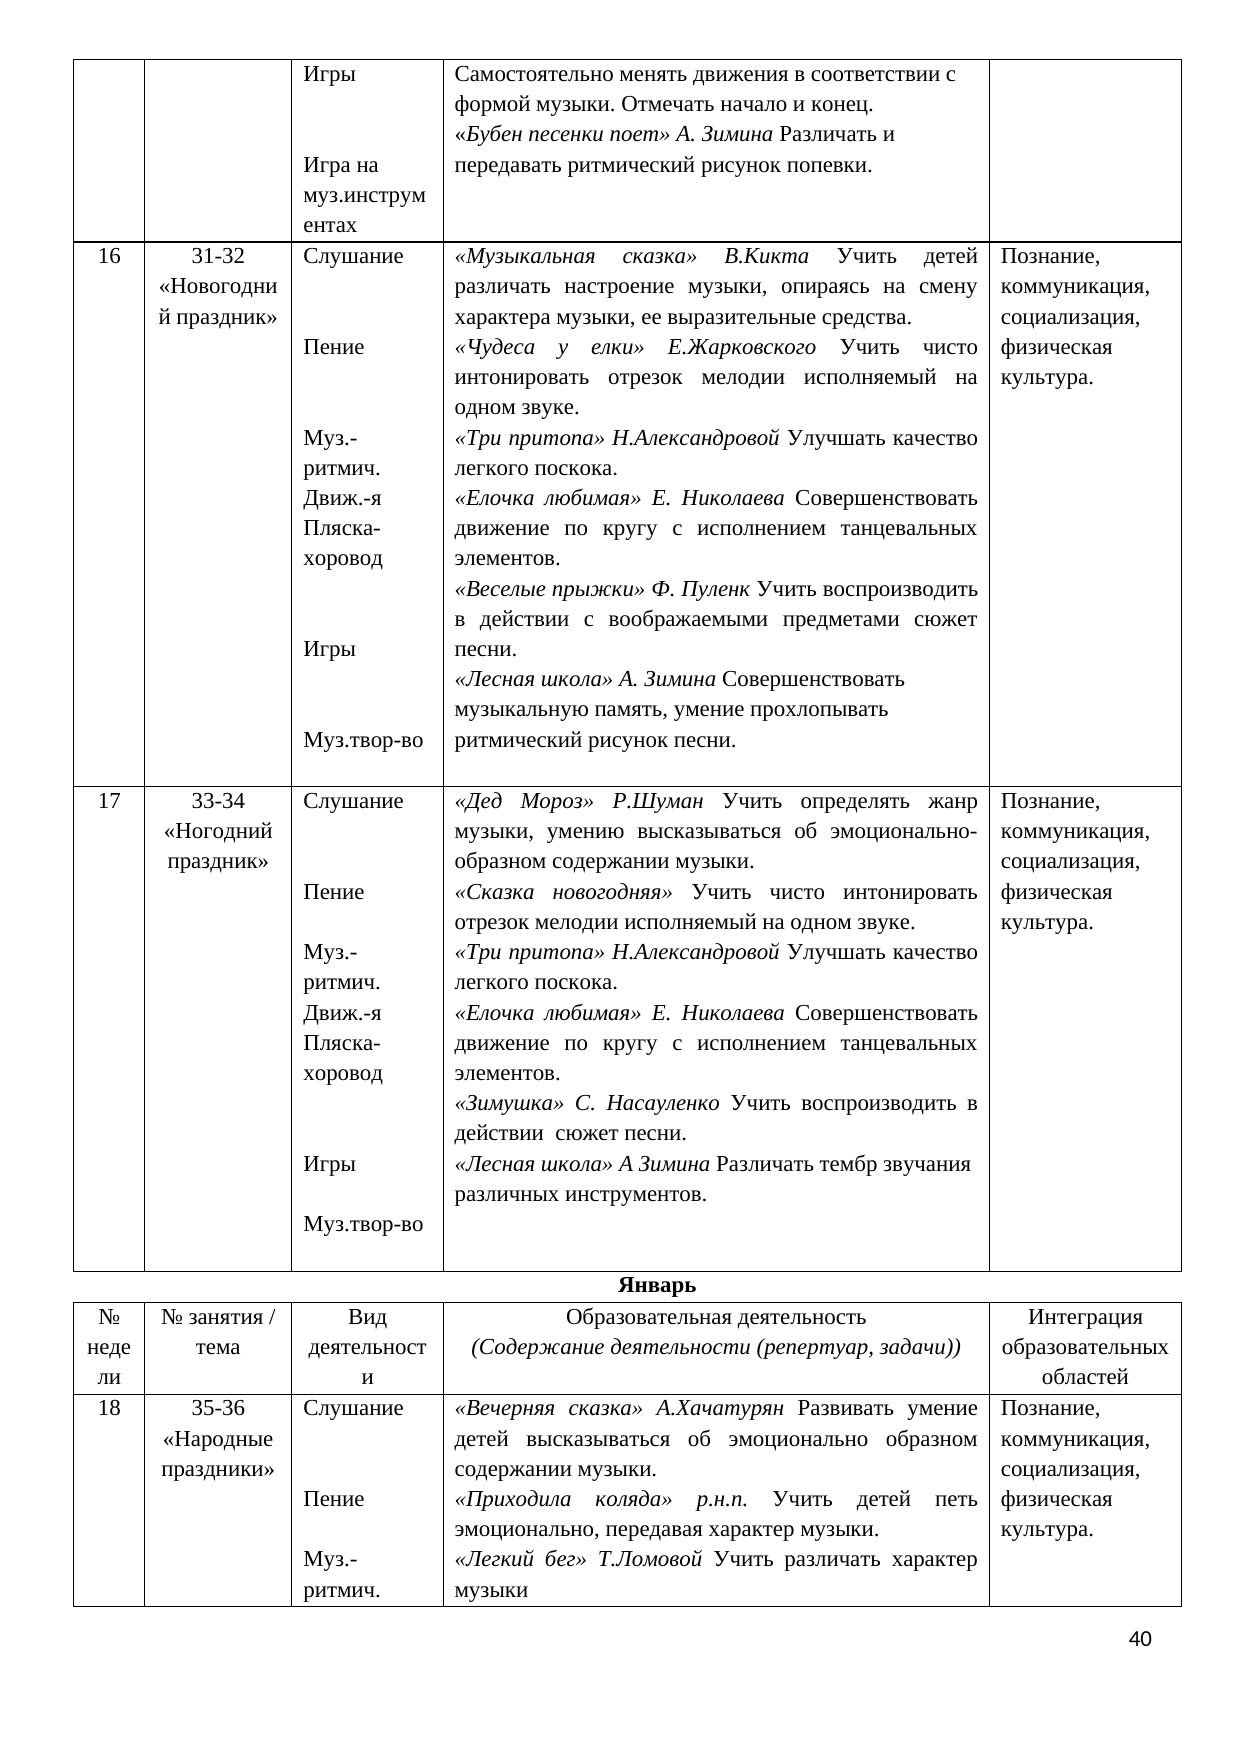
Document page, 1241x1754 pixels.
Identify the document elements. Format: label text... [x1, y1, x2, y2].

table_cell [145, 60, 291, 241]
table_cell Слушание Пение Муз.- ритмич. Движ.-я Пляска-хоровод Игры Муз.твор-во [292, 243, 443, 786]
table_cell 31-32 «Новогодний праздник» [145, 243, 291, 786]
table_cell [145, 1395, 291, 1606]
table_cell «Музыкальная сказка» В.Кикта Учить детей различать настроение музыки, опираясь на смену характера музыки, ее выразительные средства. «Чудеса у елки» Е.Жарковского Учить чисто интонировать отрезок мелодии исполняемый на одном звуке. «Три притопа» Н.Александровой Улучшать качество легкого поскока. «Елочка любимая» Е. Николаева Совершенствовать движение по кругу с исполнением танцевальных элементов. «Веселые прыжки» Ф. Пуленк Учить воспроизводить в действии с воображаемыми предметами сюжет песни. «Лесная школа» А. Зимина Совершенствовать музыкальную память, умение прохлопывать ритмический рисунок песни. [444, 243, 989, 786]
table_header № недели [74, 1303, 144, 1393]
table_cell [990, 60, 1181, 241]
table_header № занятия / тема [145, 1303, 291, 1393]
table_cell 18 [74, 1395, 144, 1606]
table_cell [444, 1395, 989, 1606]
table_header Вид деятельности [292, 1303, 443, 1393]
table_cell Познание, коммуникация, социализация, физическая культура. [990, 787, 1181, 1271]
table_cell Познание, коммуникация, социализация, физическая культура. [990, 243, 1181, 786]
table_cell 15 [74, 60, 144, 241]
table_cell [990, 1395, 1181, 1606]
table_cell 16 [74, 243, 144, 786]
table_cell Слушание Пение Муз.- ритмич. Движ.-я Пляска-хоровод Игры Муз.твор-во [292, 787, 443, 1271]
table_cell 33-34 «Ногодний праздник» [145, 787, 291, 1271]
table_cell 17 [74, 787, 144, 1271]
text Январь [162, 1272, 1152, 1298]
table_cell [292, 60, 443, 241]
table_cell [292, 1395, 443, 1606]
table_cell «Дед Мороз» Р.Шуман Учить определять жанр музыки, умению высказываться об эмоционально-образном содержании музыки. «Сказка новогодняя» Учить чисто интонировать отрезок мелодии исполняемый на одном звуке. «Три притопа» Н.Александровой Улучшать качество легкого поскока. «Елочка любимая» Е. Николаева Совершенствовать движение по кругу с исполнением танцевальных элементов. «Зимушка» С. Насауленко Учить воспроизводить в действии сюжет песни. «Лесная школа» А Зимина Различать тембр звучания различных инструментов. [444, 787, 989, 1271]
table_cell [444, 60, 989, 241]
table_header Интеграция образовательных областей [990, 1303, 1181, 1393]
table_header Образовательная деятельность (Содержание деятельности (репертуар, задачи)) [444, 1303, 989, 1393]
